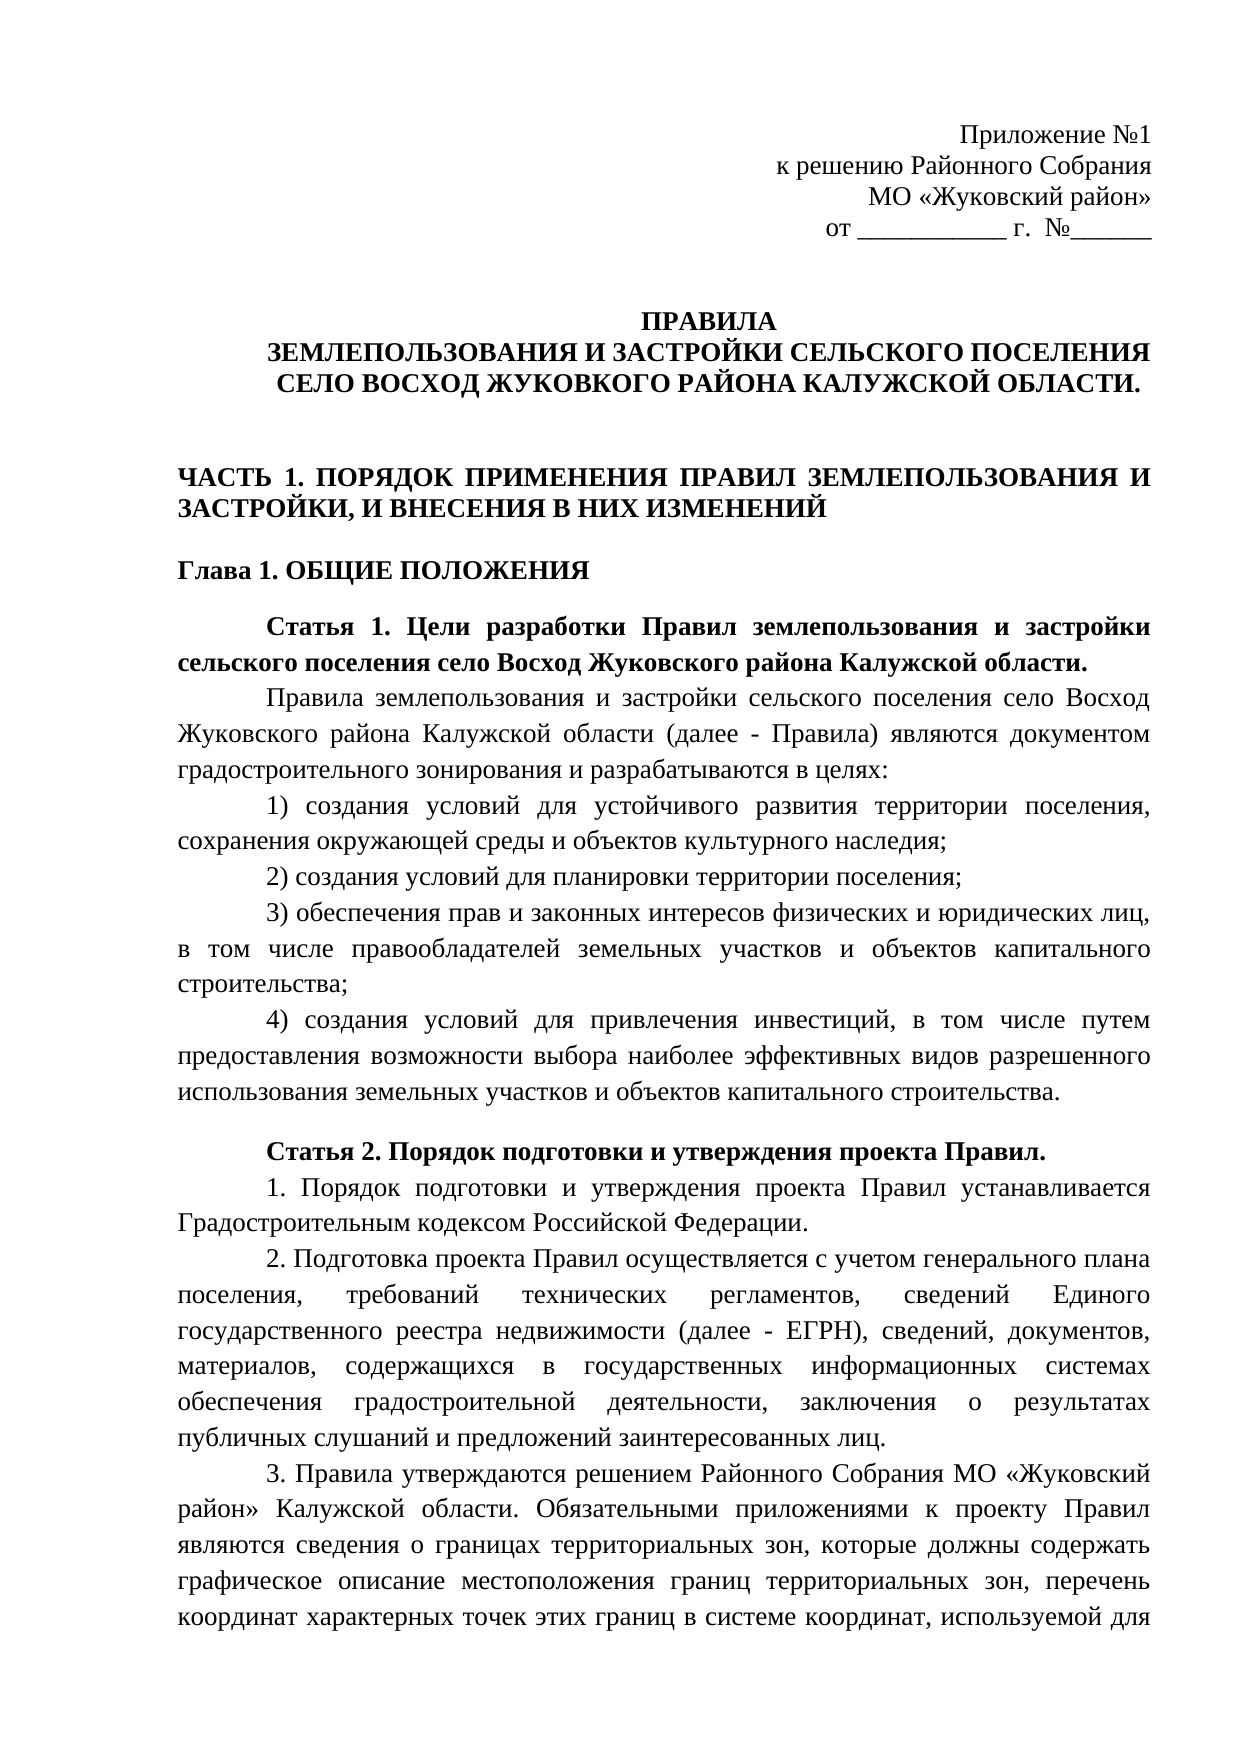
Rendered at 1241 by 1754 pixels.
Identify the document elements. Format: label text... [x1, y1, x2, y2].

text Статья 2. Порядок подготовки и утверждения проекта Правил. [177, 1135, 1152, 1166]
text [177, 1457, 1152, 1631]
text 4) создания условий для привлечения инвестиций, в том числе путем предоставления возможности выбора наиболее эффективных видов разрешенного использования земельных участков и объектов капитального строительства. [177, 1003, 1152, 1106]
text 2) создания условий для планировки территории поселения; [177, 860, 1152, 891]
text от ___________ г. №______ [177, 212, 1152, 243]
text ЗЕМЛЕПОЛЬЗОВАНИЯ И ЗАСТРОЙКИ СЕЛЬСКОГО ПОСЕЛЕНИЯ [177, 336, 1152, 367]
text ЧАСТЬ 1. ПОРЯДОК ПРИМЕНЕНИЯ ПРАВИЛ ЗЕМЛЕПОЛЬЗОВАНИЯ И ЗАСТРОЙКИ, И ВНЕСЕНИЯ В НИХ ИЗМЕНЕНИЙ [177, 461, 1152, 523]
text СЕЛО ВОСХОД ЖУКОВКОГО РАЙОНА КАЛУЖСКОЙ ОБЛАСТИ. [177, 367, 1152, 398]
text 1) создания условий для устойчивого развития территории поселения, сохранения окружающей среды и объектов культурного наследия; [177, 789, 1152, 856]
text 2. Подготовка проекта Правил осуществляется с учетом генерального плана поселения, требований технических регламентов, сведений Единого государственного реестра недвижимости (далее - ЕГРН), сведений, документов, материалов, содержащихся в государственных информационных системах обеспечения градостроительной деятельности, заключения о результатах публичных слушаний и предложений заинтересованных лиц. [177, 1242, 1152, 1452]
text Статья 1. Цели разработки Правил землепользования и застройки сельского поселения село Восход Жуковского района Калужской области. [177, 610, 1152, 677]
text Глава 1. ОБЩИЕ ПОЛОЖЕНИЯ [177, 554, 1152, 585]
text 1. Порядок подготовки и утверждения проекта Правил устанавливается Градостроительным кодексом Российской Федерации. [177, 1171, 1152, 1238]
text к решению Районного Собрания [177, 149, 1152, 180]
text МО «Жуковский район» [177, 180, 1152, 212]
text Приложение №1 [177, 118, 1152, 149]
text 3) обеспечения прав и законных интересов физических и юридических лиц, в том числе правообладателей земельных участков и объектов капитального строительства; [177, 896, 1152, 998]
text ПРАВИЛА [177, 305, 1152, 336]
text Правила землепользования и застройки сельского поселения село Восход Жуковского района Калужской области (далее - Правила) являются документом градостроительного зонирования и разрабатываются в целях: [177, 682, 1152, 784]
